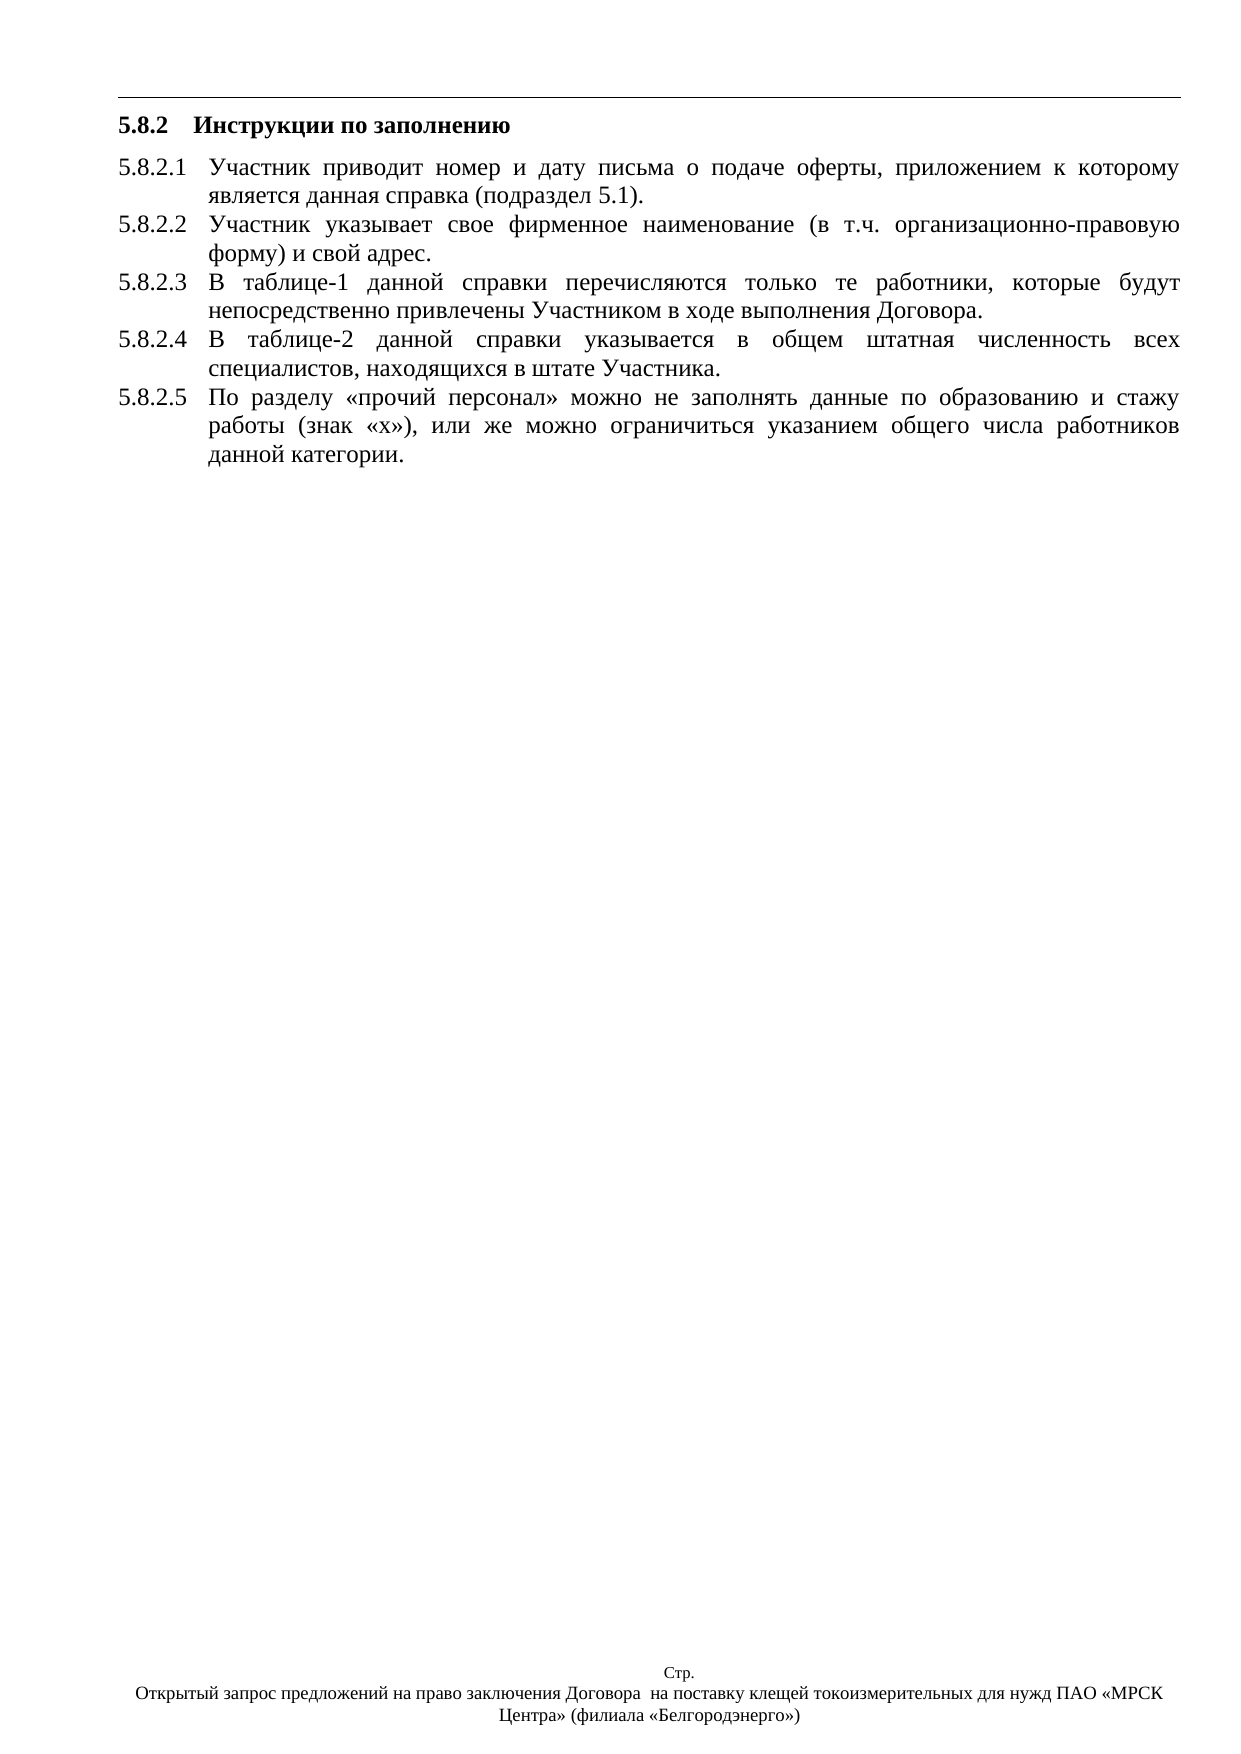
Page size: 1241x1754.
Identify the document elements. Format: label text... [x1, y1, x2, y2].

list Участник указывает свое фирменное наименование (в т.ч. организационно-правовую форму) и свой адрес. [118, 209, 1181, 267]
list По разделу «прочий персонал» можно не заполнять данные по образованию и стажу работы (знак «х»), или же можно ограничиться указанием общего числа работников данной категории. [118, 382, 1181, 468]
list В таблице-1 данной справки перечисляются только те работники, которые будут непосредственно привлечены Участником в ходе выполнения Договора. [118, 267, 1181, 324]
list В таблице-2 данной справки указывается в общем штатная численность всех специалистов, находящихся в штате Участника. [118, 324, 1181, 382]
subtitle Инструкции по заполнению [118, 111, 1181, 139]
list Участник приводит номер и дату письма о подаче оферты, приложением к которому является данная справка (подраздел 5.1). [118, 152, 1181, 209]
